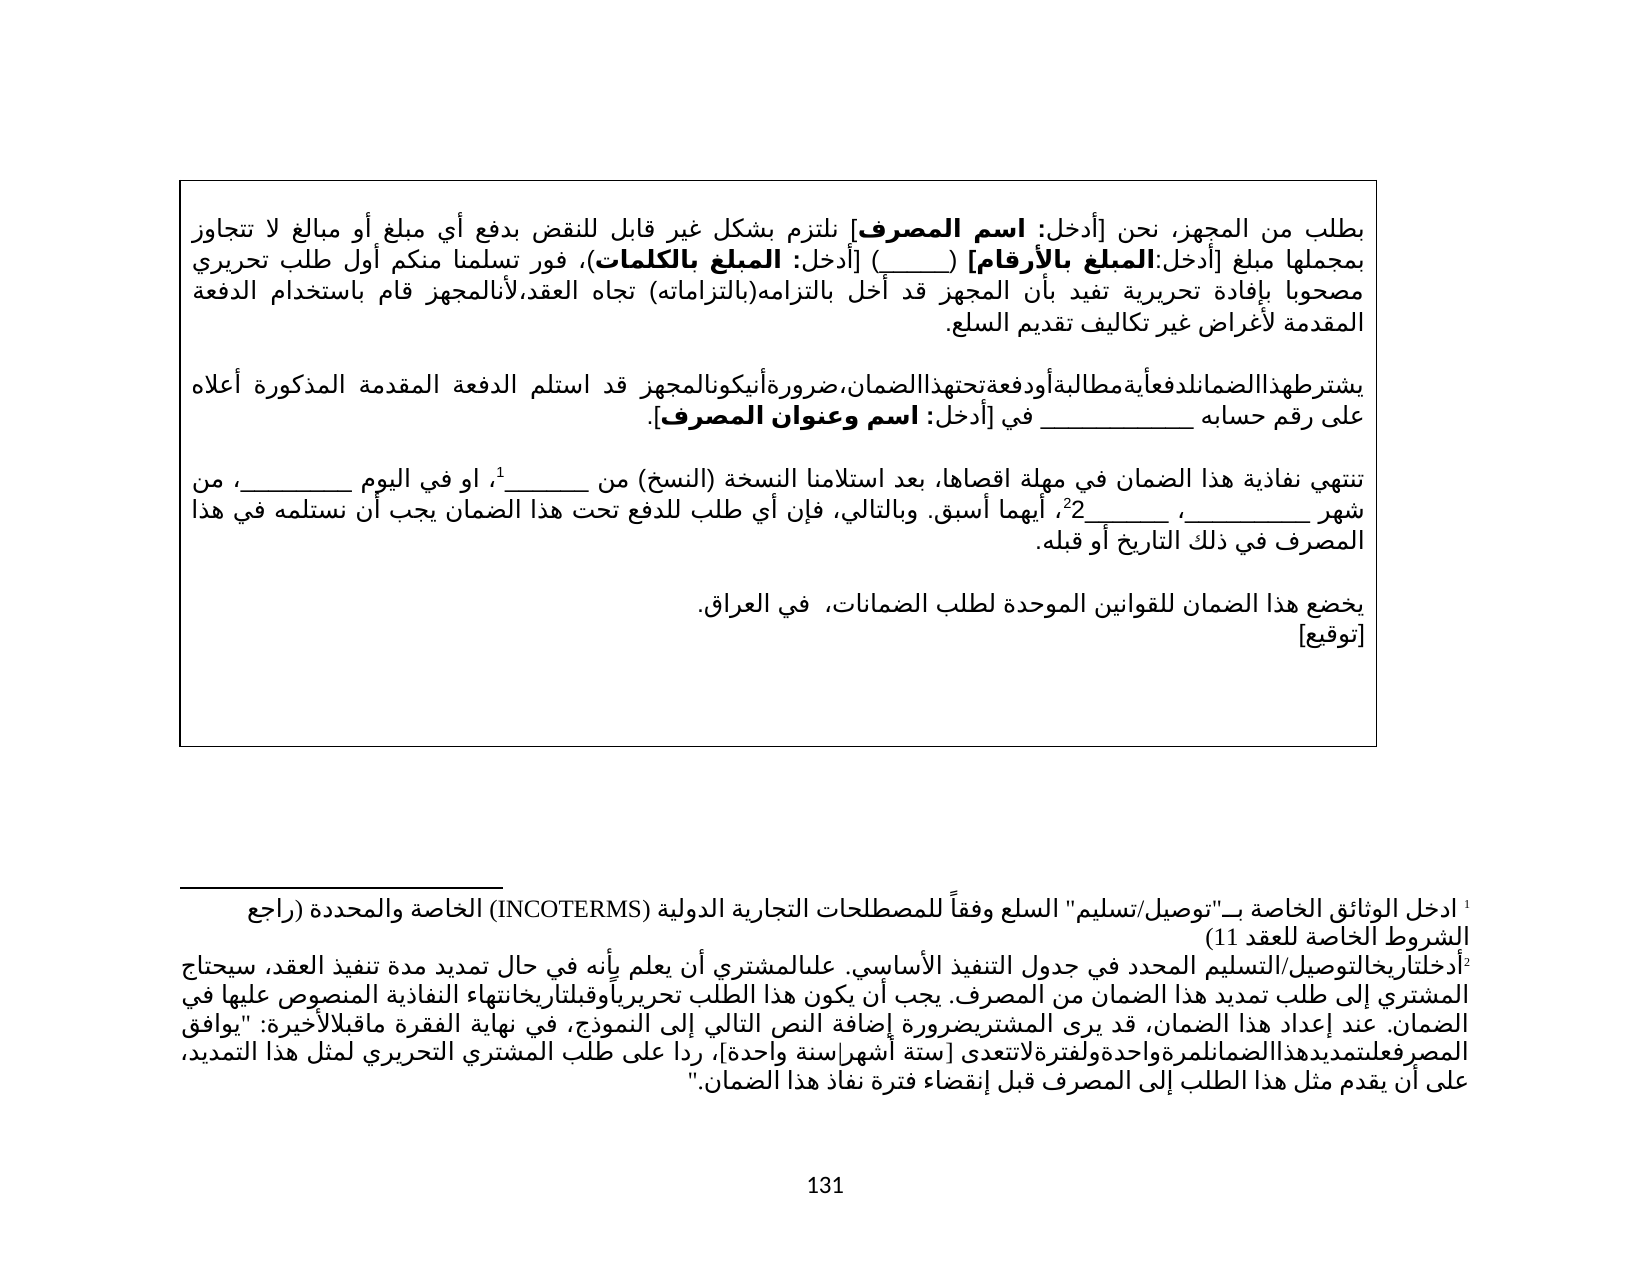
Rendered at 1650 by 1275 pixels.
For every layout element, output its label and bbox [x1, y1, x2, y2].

table_cell [181, 181, 1376, 746]
